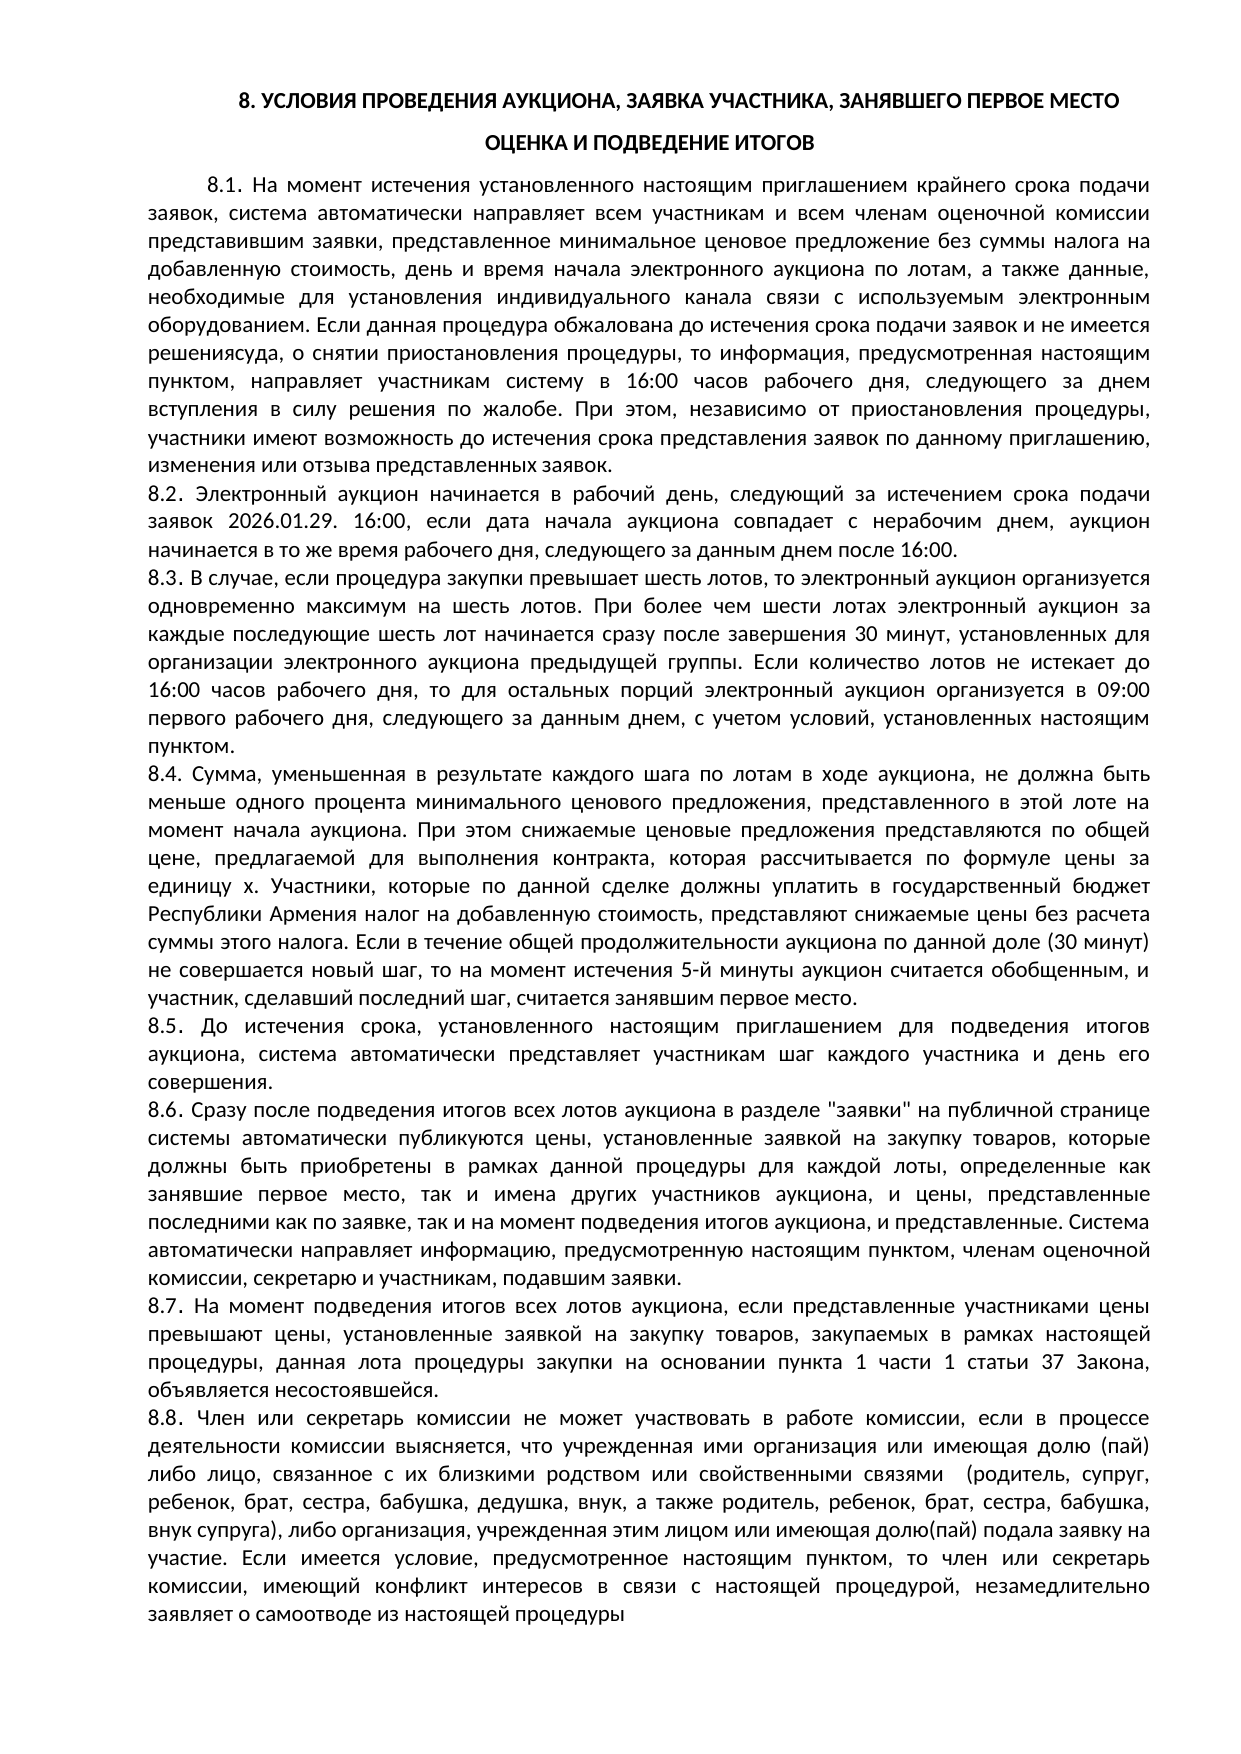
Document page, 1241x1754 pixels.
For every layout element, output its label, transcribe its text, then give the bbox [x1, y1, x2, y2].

text 8.6․ Сразу после подведения итогов всех лотов аукциона в разделе "заявки" на публичной странице системы автоматически публикуются цены, установленные заявкой на закупку товаров, которые должны быть приобретены в рамках данной процедуры для каждой лоты, определенные как занявшие первое место, так и имена других участников аукциона, и цены, представленные последними как по заявке, так и на момент подведения итогов аукциона, и представленные. Система автоматически направляет информацию, предусмотренную настоящим пунктом, членам оценочной комиссии, секретарю и участникам, подавшим заявки. [148, 1095, 1152, 1291]
text 8.8․ Член или секретарь комиссии не может участвовать в работе комиссии, если в процессе деятельности комиссии выясняется, что учрежденная ими организация или имеющая долю (пай) либо лицо, связанное с их близкими родством или свойственными связями (родитель, супруг, ребенок, брат, сестра, бабушка, дедушка, внук, а также родитель, ребенок, брат, сестра, бабушка, внук супруга), либо организация, учрежденная этим лицом или имеющая долю(пай) подала заявку на участие. Если имеется условие, предусмотренное настоящим пунктом, то член или секретарь комиссии, имеющий конфликт интересов в связи с настоящей процедурой, незамедлительно заявляет о самоотводе из настоящей процедуры [148, 1403, 1152, 1627]
text 8.4. Сумма, уменьшенная в результате каждого шага по лотам в ходе аукциона, не должна быть меньше одного процента минимального ценового предложения, представленного в этой лоте на момент начала аукциона. При этом снижаемые ценовые предложения представляются по общей цене, предлагаемой для выполнения контракта, которая рассчитывается по формуле цены за единицу x. Участники, которые по данной сделке должны уплатить в государственный бюджет Республики Армения налог на добавленную стоимость, представляют снижаемые цены без расчета суммы этого налога. Если в течение общей продолжительности аукциона по данной доле (30 минут) не совершается новый шаг, то на момент истечения 5-й минуты аукцион считается обобщенным, и участник, сделавший последний шаг, считается занявшим первое место. [148, 759, 1152, 1011]
text 8.7․ На момент подведения итогов всех лотов аукциона, если представленные участниками цены превышают цены, установленные заявкой на закупку товаров, закупаемых в рамках настоящей процедуры, данная лота процедуры закупки на основании пункта 1 части 1 статьи 37 Закона, объявляется несостоявшейся. [148, 1291, 1152, 1403]
text 8.2․ Электронный аукцион начинается в рабочий день, следующий за истечением срока подачи заявок 2026.01.29. 16:00 , если дата начала аукциона совпадает с нерабочим днем, аукцион начинается в то же время рабочего дня, следующего за данным днем после 16:00. [148, 479, 1152, 563]
text 8.1․ На момент истечения установленного настоящим приглашением крайнего срока подачи заявок, система автоматически направляет всем участникам и всем членам оценочной комиссии представившим заявки, представленное минимальное ценовое предложение без суммы налога на добавленную стоимость, день и время начала электронного аукциона по лотам, а также данные, необходимые для установления индивидуального канала связи с используемым электронным оборудованием. Если данная процедура обжалована до истечения срока подачи заявок и не имеется решениясуда, о снятии приостановления процедуры, то информация, предусмотренная настоящим пунктом, направляет участникам систему в 16:00 часов рабочего дня, следующего за днем вступления в силу решения по жалобе. При этом, независимо от приостановления процедуры, участники имеют возможность до истечения срока представления заявок по данному приглашению, изменения или отзыва представленных заявок. [148, 170, 1152, 479]
text 8. УСЛОВИЯ ПРОВЕДЕНИЯ АУКЦИОНА, ЗАЯВКА УЧАСТНИКА, ЗАНЯВШЕГО ПЕРВОЕ МЕСТО ОЦЕНКА И ПОДВЕДЕНИЕ ИТОГОВ [148, 86, 1152, 156]
text 8.5․ До истечения срока, установленного настоящим приглашением для подведения итогов аукциона, система автоматически представляет участникам шаг каждого участника и день его совершения. [148, 1011, 1152, 1095]
text 8.3․ В случае, если процедура закупки превышает шесть лотов, то электронный аукцион организуется одновременно максимум на шесть лотов. При более чем шести лотах электронный аукцион за каждые последующие шесть лот начинается сразу после завершения 30 минут, установленных для организации электронного аукциона предыдущей группы. Если количество лотов не истекает до 16:00 часов рабочего дня, то для остальных порций электронный аукцион организуется в 09:00 первого рабочего дня, следующего за данным днем, с учетом условий, установленных настоящим пунктом. [148, 563, 1152, 759]
